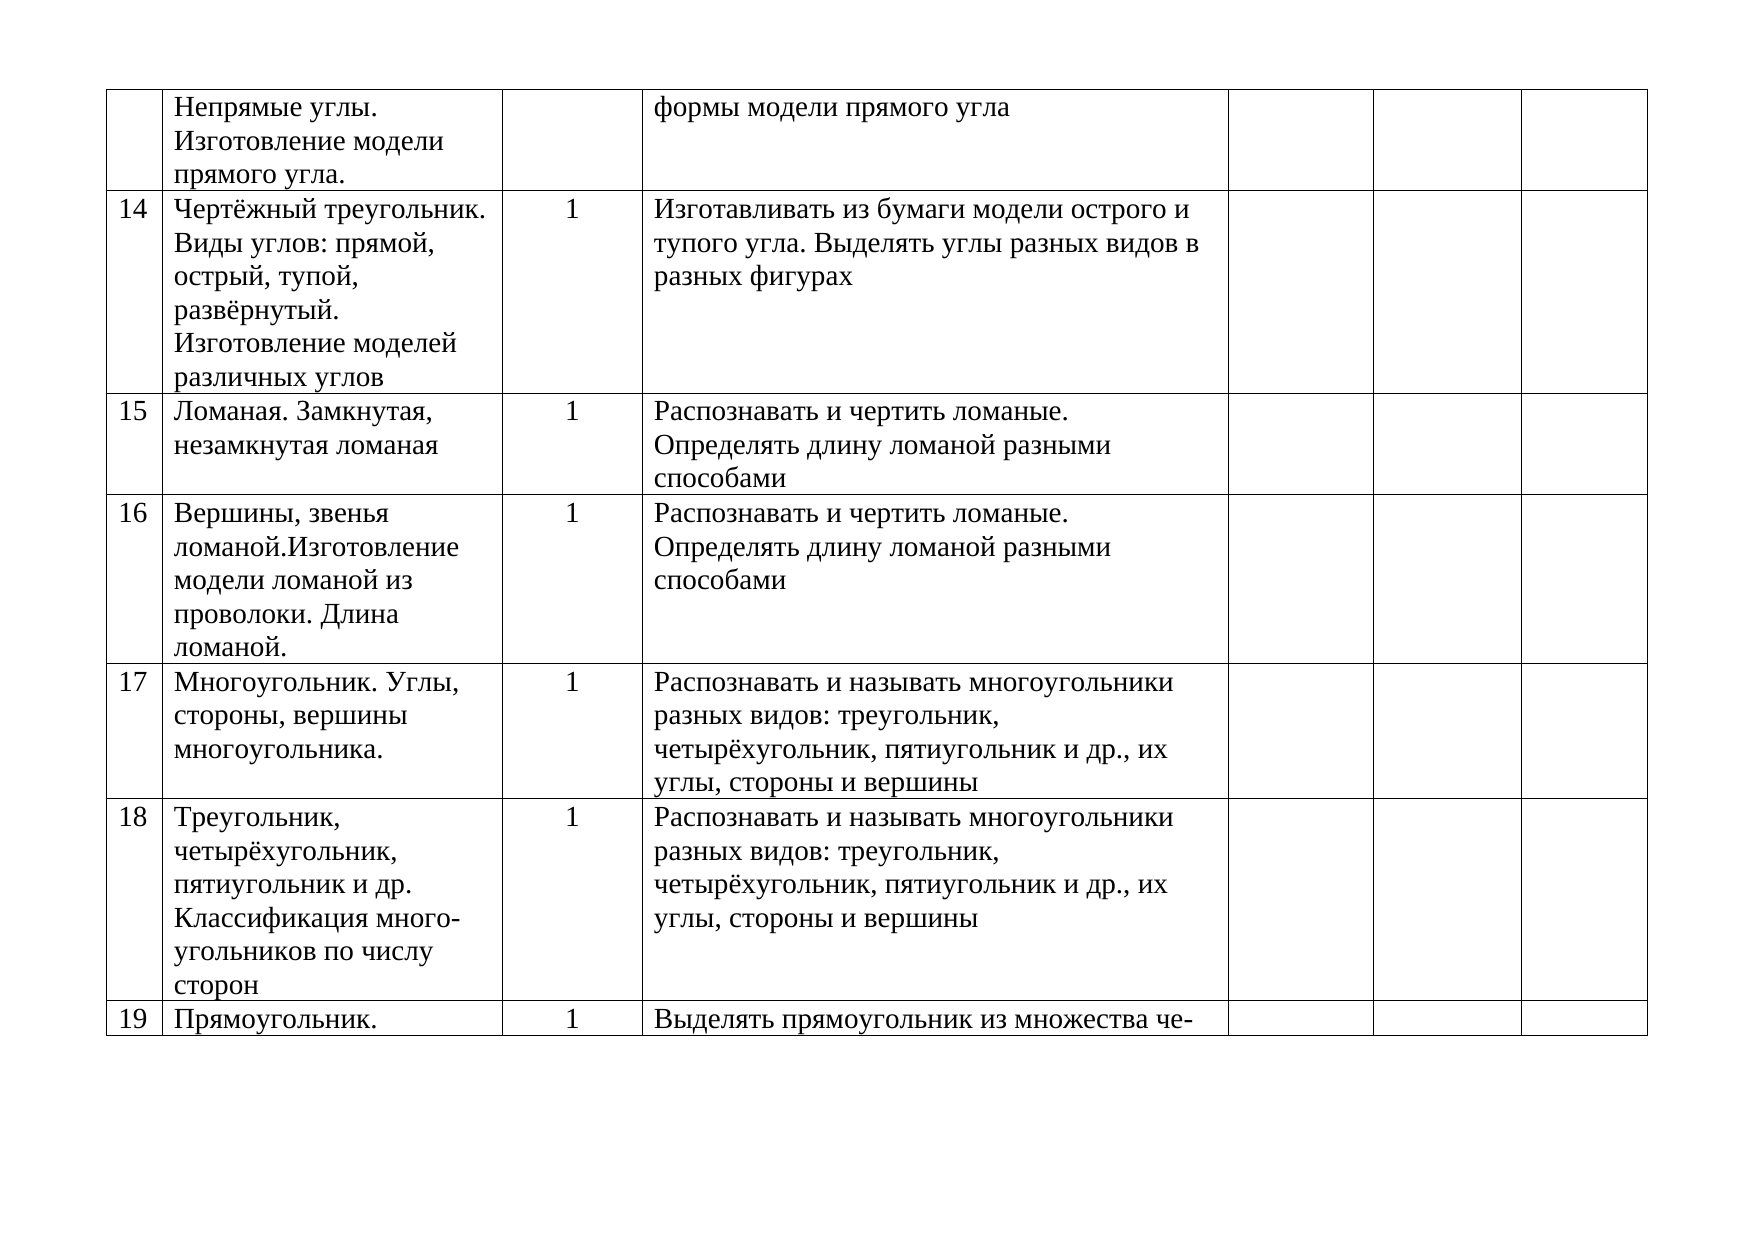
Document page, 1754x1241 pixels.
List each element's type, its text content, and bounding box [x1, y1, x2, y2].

table_cell [1229, 495, 1373, 663]
table_cell Ломаная. Замкнутая, незамкнутая ломаная [163, 394, 502, 494]
table_cell Распознавать и чертить ломаные. Определять длину ломаной разными способами [643, 394, 1228, 494]
table_cell Треугольник, четырёхугольник, пятиугольник и др. Классификация много- угольников по числу сторон [163, 799, 502, 1000]
table_cell 15 [107, 394, 162, 494]
table_cell [1229, 799, 1373, 1000]
table_cell [1522, 191, 1647, 392]
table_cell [163, 90, 502, 190]
table_cell 1 [503, 664, 642, 798]
table_cell Чертёжный треугольник. Виды углов: прямой, острый, тупой, развёрнутый. Изготовление моделей различных углов [163, 191, 502, 392]
table_cell [1229, 394, 1373, 494]
table_cell Многоугольник. Углы, стороны, вершины многоугольника. [163, 664, 502, 798]
table_cell 16 [107, 495, 162, 663]
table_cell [643, 1001, 1228, 1035]
table_cell 17 [107, 664, 162, 798]
table_cell 1 [503, 799, 642, 1000]
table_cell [643, 90, 1228, 190]
table_cell [1374, 90, 1521, 190]
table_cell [163, 1001, 502, 1035]
table_cell [1374, 394, 1521, 494]
table_cell 14 [107, 191, 162, 392]
table_cell [1229, 1001, 1373, 1035]
table_cell Распознавать и чертить ломаные. Определять длину ломаной разными способами [643, 495, 1228, 663]
table_cell [1522, 799, 1647, 1000]
table_cell Распознавать и называть многоугольники разных видов: треугольник, четырёхугольник, пятиугольник и др., их углы, стороны и вершины [643, 664, 1228, 798]
table_cell [1374, 664, 1521, 798]
table_cell 13 [107, 90, 162, 190]
table_cell 18 [107, 799, 162, 1000]
table_cell 1 [503, 394, 642, 494]
table_cell [1522, 664, 1647, 798]
table_cell [1229, 664, 1373, 798]
table_cell 1 [503, 495, 642, 663]
table_cell 1 [503, 1001, 642, 1035]
table_cell 19 [107, 1001, 162, 1035]
table_cell [1374, 495, 1521, 663]
table_cell [1522, 394, 1647, 494]
table_cell [1374, 799, 1521, 1000]
table_cell Распознавать и называть многоугольники разных видов: треугольник, четырёхугольник, пятиугольник и др., их углы, стороны и вершины [643, 799, 1228, 1000]
table_cell [1374, 1001, 1521, 1035]
table_cell [1374, 191, 1521, 392]
table_cell Вершины, звенья ломаной.Изготовление модели ломаной из проволоки. Длина ломаной. [163, 495, 502, 663]
table_cell Изготавливать из бумаги модели острого и тупого угла. Выделять углы разных видов в разных фигурах [643, 191, 1228, 392]
table_cell 1 [503, 90, 642, 190]
table_cell [1522, 1001, 1647, 1035]
table_cell [1229, 90, 1373, 190]
table_cell [1522, 90, 1647, 190]
table_cell [1522, 495, 1647, 663]
table_cell [1229, 191, 1373, 392]
table_cell 1 [503, 191, 642, 392]
